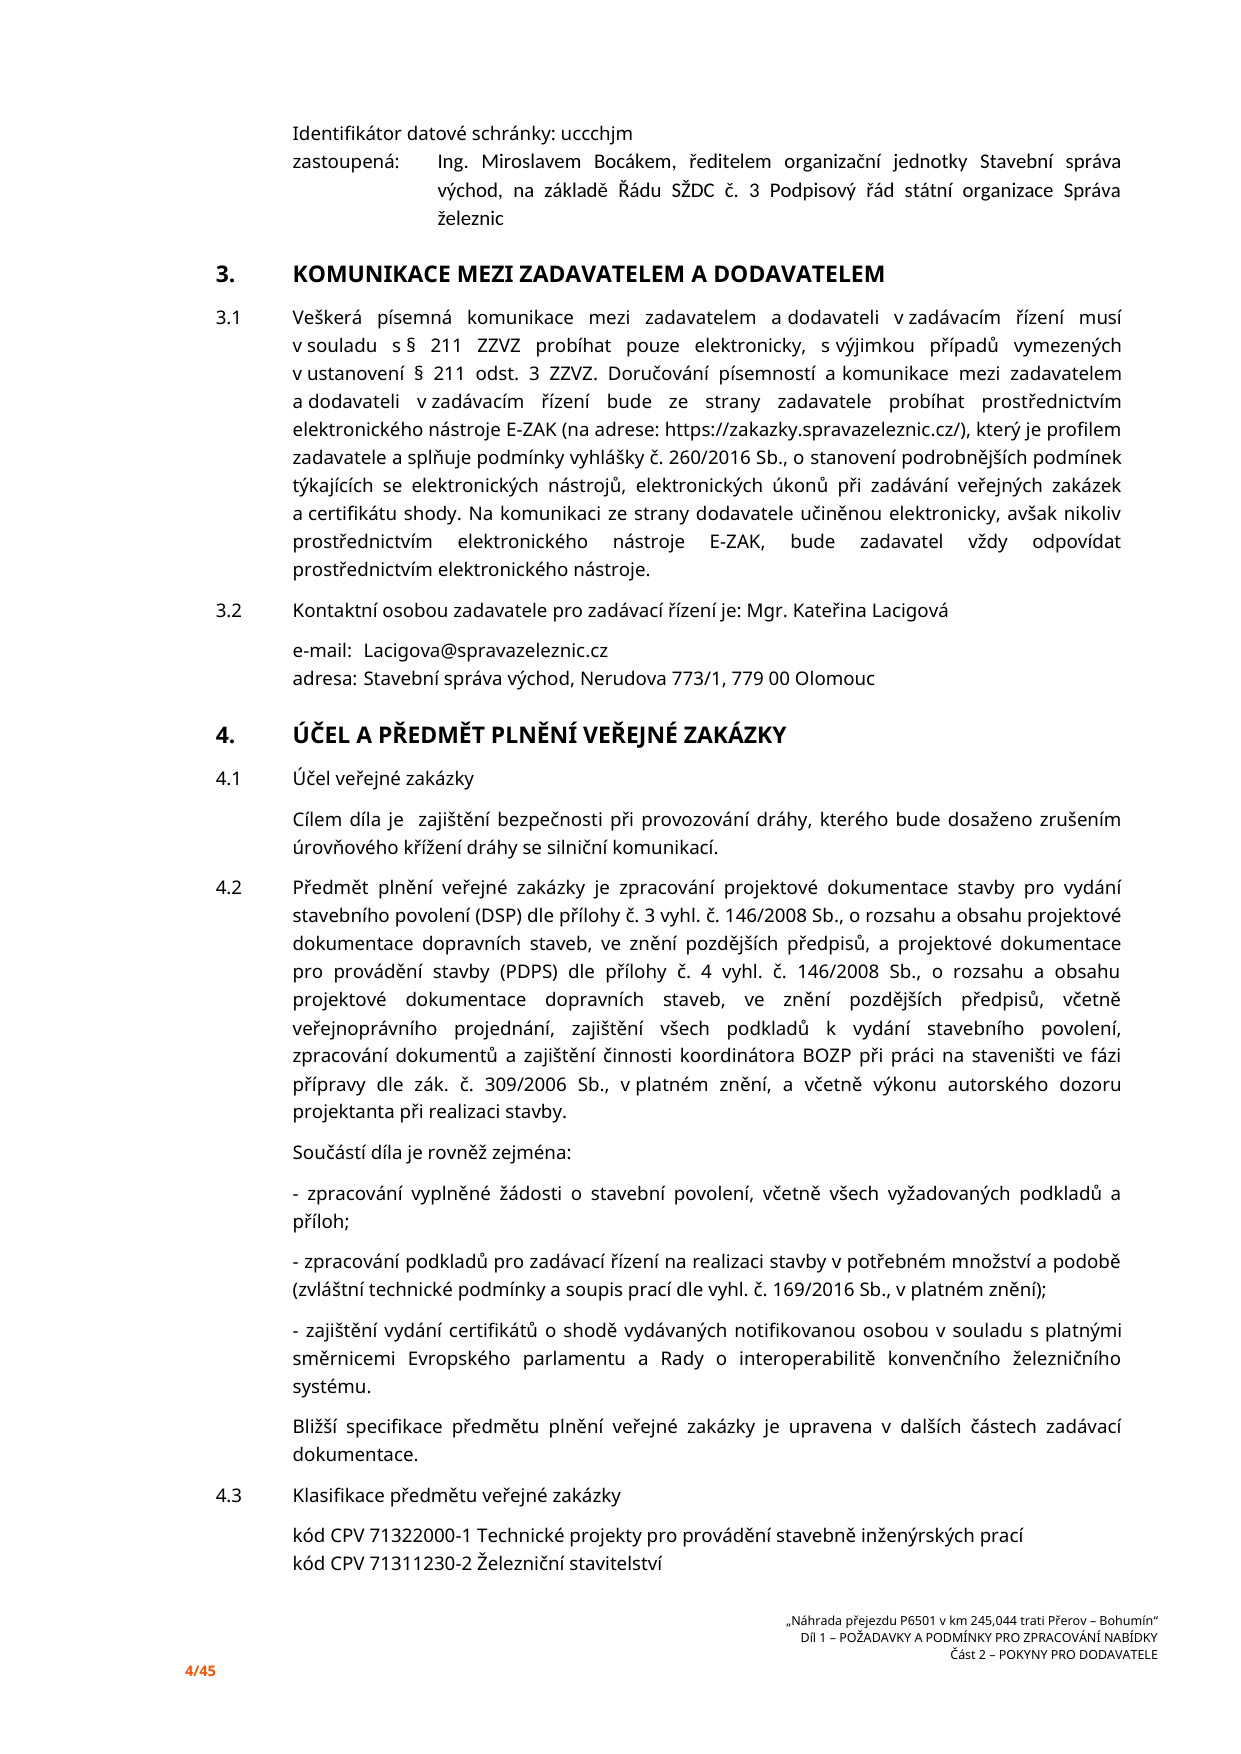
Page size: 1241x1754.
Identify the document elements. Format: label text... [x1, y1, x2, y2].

text KOMUNIKACE MEZI ZADAVATELEM a DODAVATELEM [216, 258, 1122, 289]
list Bližší specifikace předmětu plnění veřejné zakázky je upravena v dalších částech zadávací dokumentace. [292, 1413, 1122, 1467]
text Součástí díla je rovněž zejména: [292, 1139, 1122, 1165]
text zastoupená: Ing. Miroslavem Bocákem, ředitelem organizační jednotky Stavební správa východ, na základě Řádu SŽDC č. 3 Podpisový řád státní organizace Správa železnic [292, 149, 1122, 230]
text Identifikátor datové schránky: uccchjm [292, 121, 1122, 146]
text ÚČEL a PŘEDMĚT PLNĚNÍ VEŘEJNÉ ZAKÁZKY [216, 719, 1122, 750]
text adresa: Stavební správa východ, Nerudova 773/1, 779 00 Olomouc [292, 666, 1122, 691]
text - zpracování podkladů pro zadávací řízení na realizaci stavby v potřebném množství a podobě (zvláštní technické podmínky a soupis prací dle vyhl. č. 169/2016 Sb., v platném znění); [292, 1248, 1122, 1302]
text Účel veřejné zakázky [216, 766, 1122, 791]
text Kontaktní osobou zadavatele pro zadávací řízení je: Mgr. Kateřina Lacigová [216, 597, 1122, 623]
text Klasifikace předmětu veřejné zakázky [216, 1482, 1122, 1508]
text Předmět plnění veřejné zakázky je zpracování projektové dokumentace stavby pro vydání stavebního povolení (DSP) dle přílohy č. 3 vyhl. č. 146/2008 Sb., o rozsahu a obsahu projektové dokumentace dopravních staveb, ve znění pozdějších předpisů, a projektové dokumentace pro provádění stavby (PDPS) dle přílohy č. 4 vyhl. č. 146/2008 Sb., o rozsahu a obsahu projektové dokumentace dopravních staveb, ve znění pozdějších předpisů, včetně veřejnoprávního projednání, zajištění všech podkladů k vydání stavebního povolení, zpracování dokumentů a zajištění činnosti koordinátora BOZP při práci na staveništi ve fázi přípravy dle zák. č. 309/2006 Sb., v platném znění, a včetně výkonu autorského dozoru projektanta při realizaci stavby. [216, 875, 1122, 1124]
text - zpracování vyplněné žádosti o stavební povolení, včetně všech vyžadovaných podkladů a příloh; [292, 1180, 1122, 1233]
list kód CPV 71311230-2 Železniční stavitelství [292, 1551, 1122, 1576]
text - zajištění vydání certifikátů o shodě vydávaných notifikovanou osobou v souladu s platnými směrnicemi Evropského parlamentu a Rady o interoperabilitě konvenčního železničního systému. [292, 1317, 1122, 1398]
text Cílem díla je zajištění bezpečnosti při provozování dráhy, kterého bude dosaženo zrušením úrovňového křížení dráhy se silniční komunikací. [292, 806, 1122, 860]
text e-mail: Lacigova@spravazeleznic.cz [292, 638, 1122, 663]
text Veškerá písemná komunikace mezi zadavatelem a dodavateli v zadávacím řízení musí v souladu s § 211 ZZVZ probíhat pouze elektronicky, s výjimkou případů vymezených v ustanovení § 211 odst. 3 ZZVZ. Doručování písemností a komunikace mezi zadavatelem a dodavateli v zadávacím řízení bude ze strany zadavatele probíhat prostřednictvím elektronického nástroje E-ZAK (na adrese: https://zakazky.spravazeleznic.cz/), který je profilem zadavatele a splňuje podmínky vyhlášky č. 260/2016 Sb., o stanovení podrobnějších podmínek týkajících se elektronických nástrojů, elektronických úkonů při zadávání veřejných zakázek a certifikátu shody. Na komunikaci ze strany dodavatele učiněnou elektronicky, avšak nikoliv prostřednictvím elektronického nástroje E-ZAK, bude zadavatel vždy odpovídat prostřednictvím elektronického nástroje. [216, 304, 1122, 582]
list kód CPV 71322000-1 Technické projekty pro provádění stavebně inženýrských prací [292, 1523, 1122, 1548]
